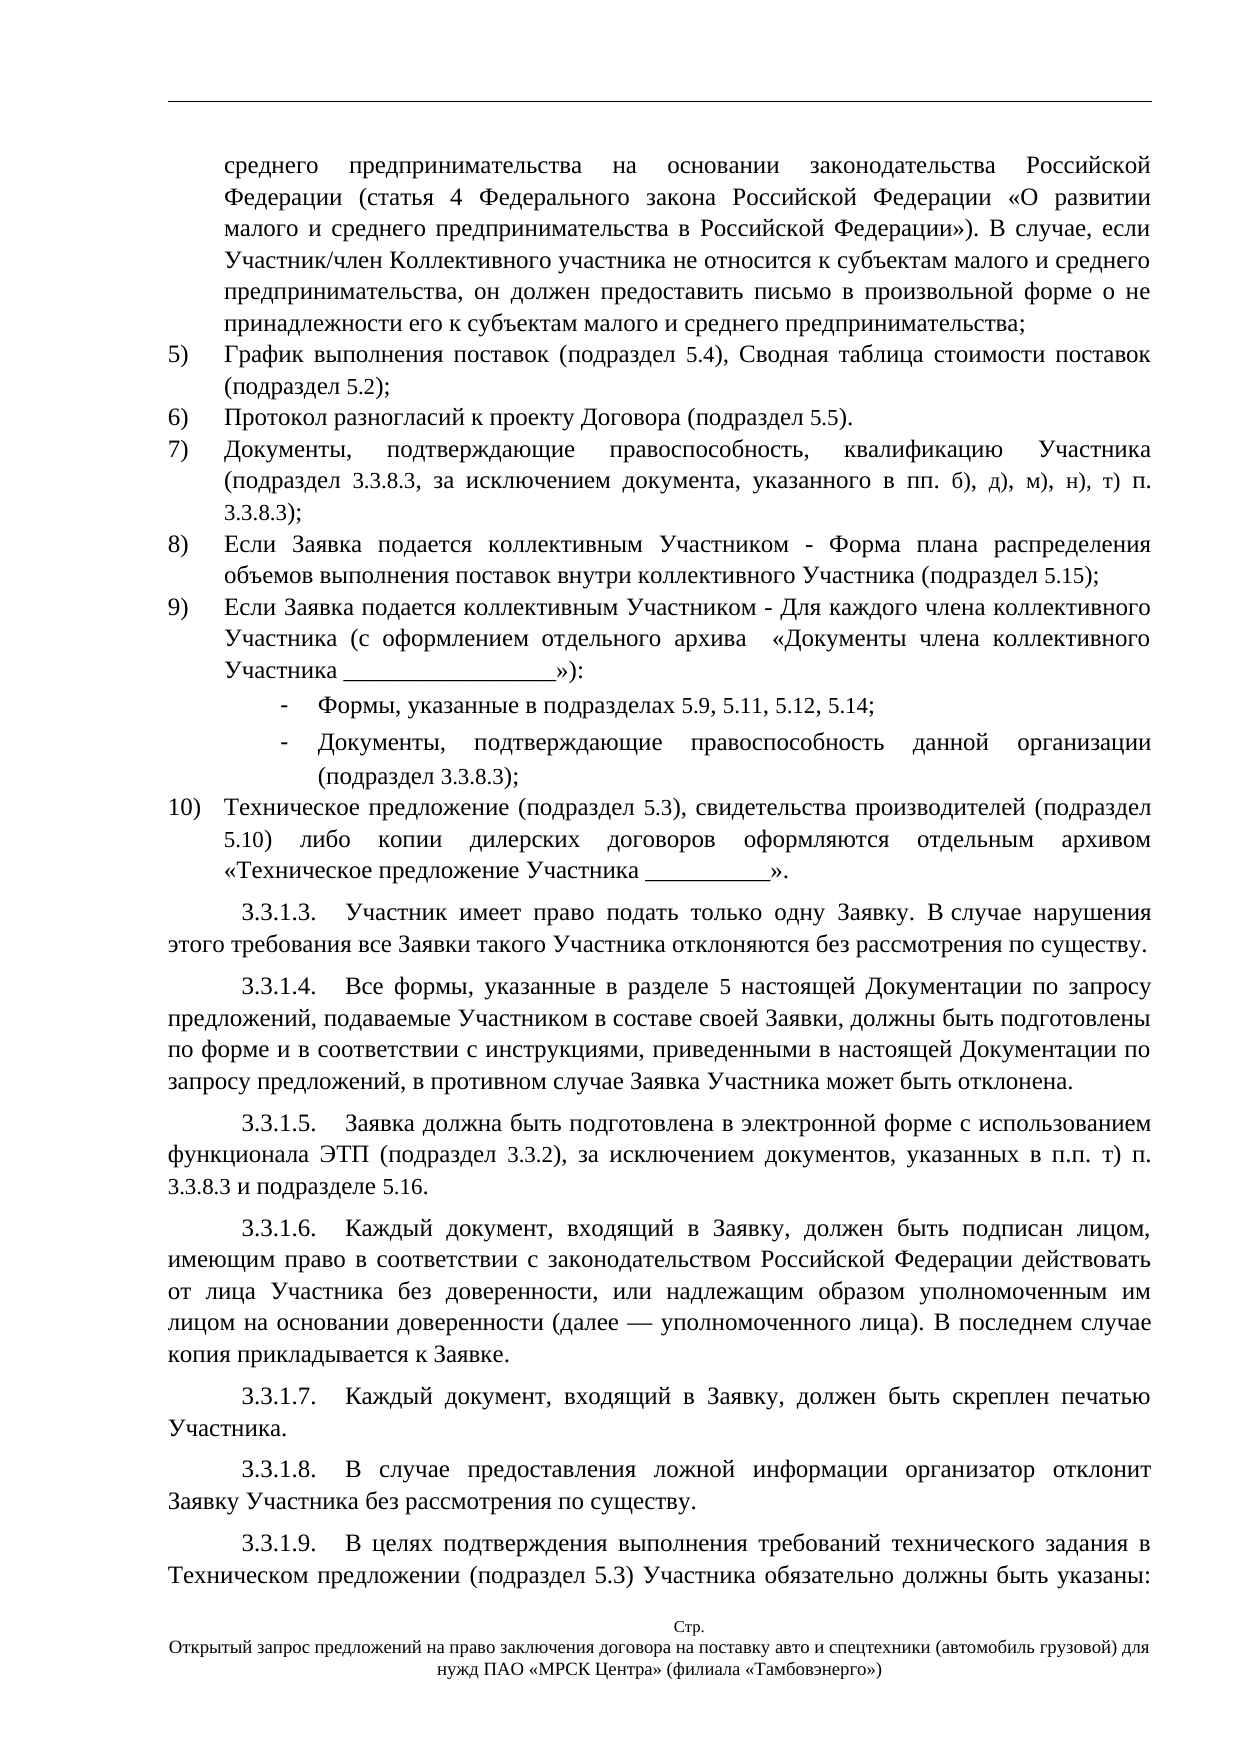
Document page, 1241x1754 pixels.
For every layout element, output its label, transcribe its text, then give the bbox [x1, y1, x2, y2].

list Каждый документ, входящий в Заявку, должен быть подписан лицом, имеющим право в соответствии с законодательством Российской Федерации действовать от лица Участника без доверенности, или надлежащим образом уполномоченным им лицом на основании доверенности (далее — уполномоченного лица). В последнем случае копия прикладывается к Заявке. [168, 1213, 1152, 1368]
list Техническое предложение (подраздел 5.3), свидетельства производителей (подраздел 5.10) либо копии дилерских договоров оформляются отдельным архивом «Техническое предложение Участника __________». [168, 792, 1152, 884]
list Если Заявка подается коллективным Участником - Форма плана распределения объемов выполнения поставок внутри коллективного Участника (подраздел 5.15); [168, 529, 1152, 589]
list Каждый документ, входящий в Заявку, должен быть скреплен печатью Участника. [168, 1381, 1152, 1441]
list Заявка должна быть подготовлена в электронной форме с использованием функционала ЭТП (подраздел 3.3.2), за исключением документов, указанных в п.п. т) п. 3.3.8.3 и подразделе 5.16. [168, 1108, 1152, 1199]
list Протокол разногласий к проекту Договора (подраздел 5.5). [168, 402, 1152, 431]
list Если Заявка подается коллективным Участником - Для каждого члена коллективного Участника (с оформлением отдельного архива «Документы члена коллективного Участника _________________»): [168, 592, 1152, 684]
list Участник имеет право подать только одну Заявку. В случае нарушения этого требования все Заявки такого Участника отклоняются без рассмотрения по существу. [168, 897, 1152, 958]
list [168, 1528, 1152, 1588]
list Документы, подтверждающие правоспособность, квалификацию Участника (подраздел 3.3.8.3, за исключением документа, указанного в пп. б), д), м), н), т) п. 3.3.8.3); [168, 434, 1152, 526]
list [168, 150, 1152, 337]
list В случае предоставления ложной информации организатор отклонит Заявку Участника без рассмотрения по существу. [168, 1454, 1152, 1515]
list Формы, указанные в подразделах 5.9, 5.11, 5.12, 5.14; [280, 687, 1152, 721]
list График выполнения поставок (подраздел 5.4), Сводная таблица стоимости поставок (подраздел 5.2); [168, 339, 1152, 400]
list Документы, подтверждающие правоспособность данной организации (подраздел 3.3.8.3); [280, 724, 1152, 789]
list Все формы, указанные в разделе 5 настоящей Документации по запросу предложений, подаваемые Участником в составе своей Заявки, должны быть подготовлены по форме и в соответствии с инструкциями, приведенными в настоящей Документации по запросу предложений, в противном случае Заявка Участника может быть отклонена. [168, 971, 1152, 1094]
